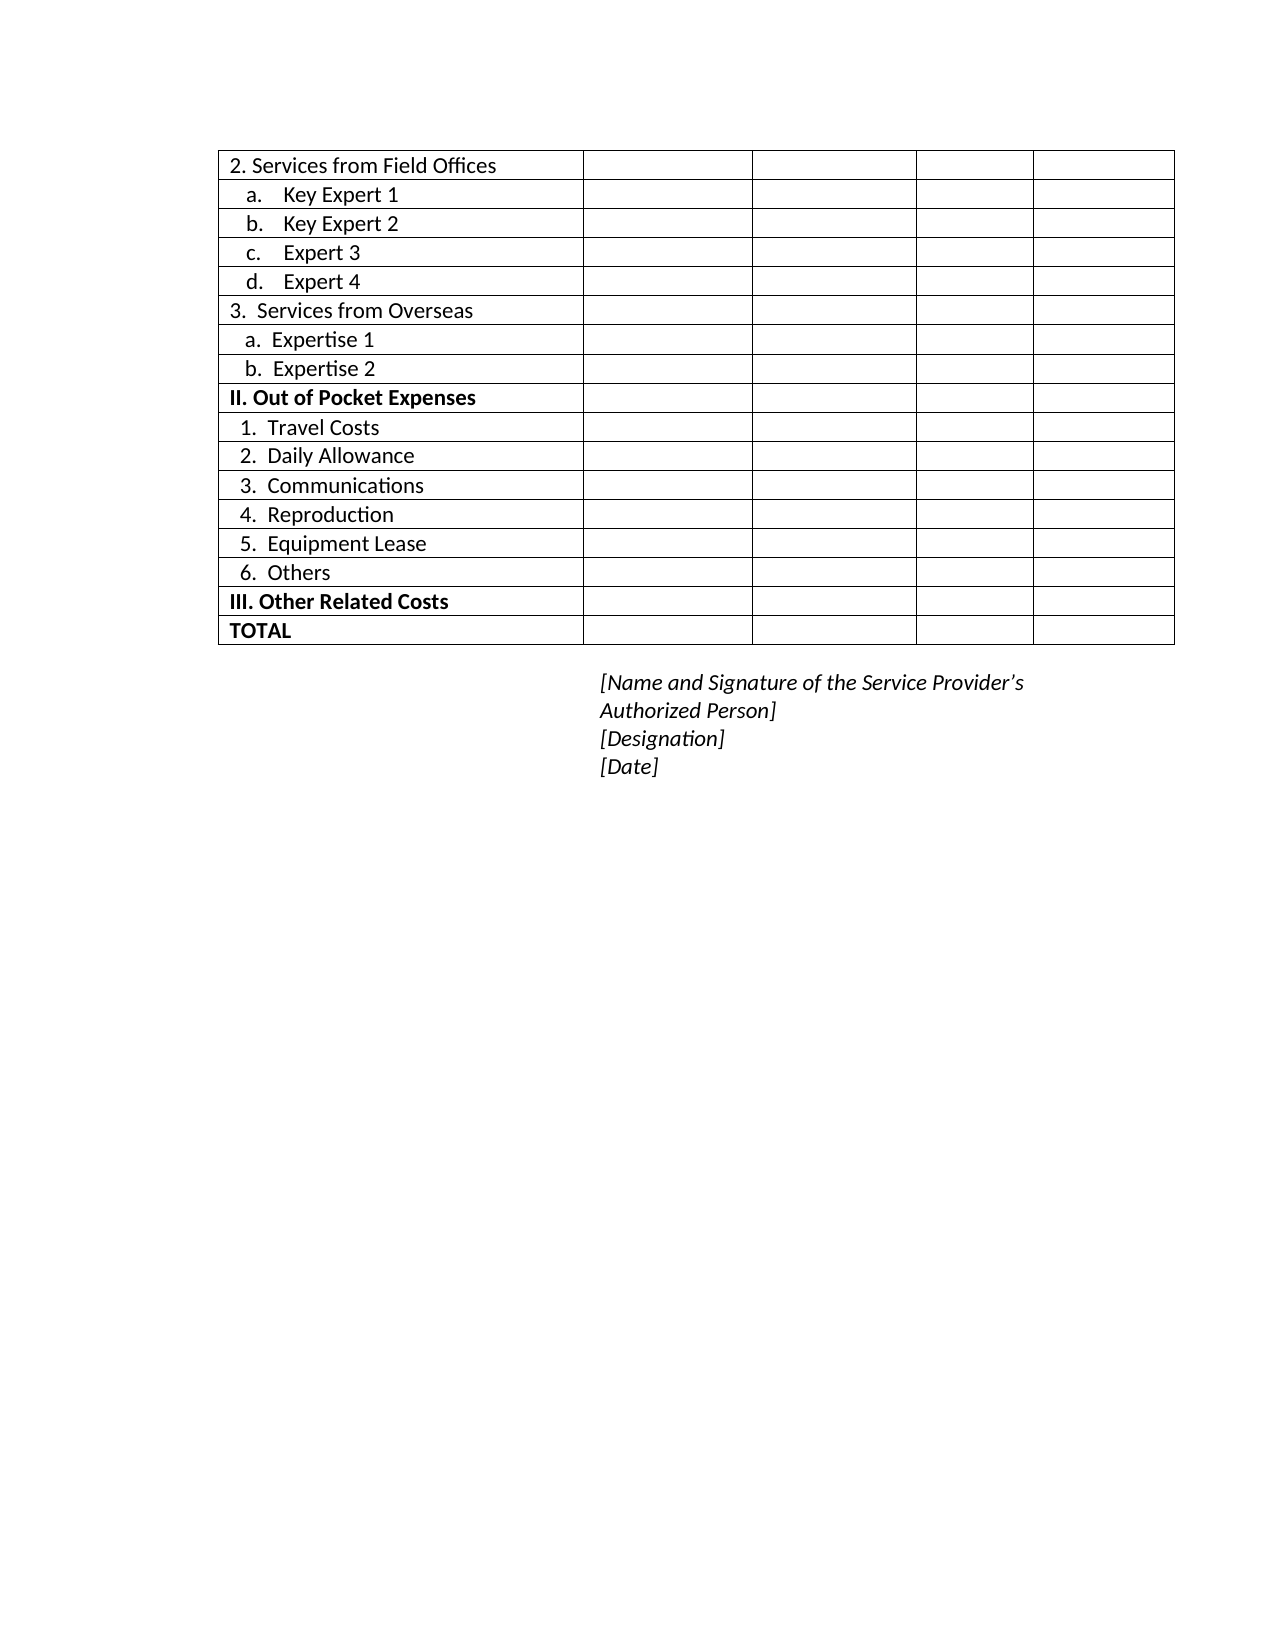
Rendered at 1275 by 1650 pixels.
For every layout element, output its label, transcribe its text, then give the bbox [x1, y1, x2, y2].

table_cell [753, 616, 916, 644]
table_cell Key Expert 2 [219, 209, 583, 237]
table_cell [584, 180, 752, 208]
table_cell [1034, 238, 1174, 266]
table_cell [917, 325, 1033, 353]
table_cell [584, 471, 752, 499]
table_cell [1034, 209, 1174, 237]
table_cell [917, 355, 1033, 382]
table_cell Key Expert 1 [219, 180, 583, 208]
table_cell [584, 151, 752, 179]
table_cell [1034, 616, 1174, 644]
table_cell a. Expertise 1 [219, 325, 583, 353]
table_cell [1034, 500, 1174, 528]
table_cell [753, 209, 916, 237]
table_cell [584, 355, 752, 382]
table_cell [753, 180, 916, 208]
table_cell [753, 529, 916, 557]
table_cell [917, 296, 1033, 324]
table_cell [753, 151, 916, 179]
table_cell [584, 325, 752, 353]
table_cell [1034, 180, 1174, 208]
table_cell III. Other Related Costs [219, 587, 583, 615]
table_cell [917, 587, 1033, 615]
table_cell [917, 267, 1033, 295]
table_cell [584, 238, 752, 266]
table_cell [753, 413, 916, 441]
table_cell [917, 442, 1033, 470]
table_cell [753, 558, 916, 586]
table_cell [584, 442, 752, 470]
table_cell Expert 3 [219, 238, 583, 266]
table_cell 2. Daily Allowance [219, 442, 583, 470]
table_cell [1034, 151, 1174, 179]
table_cell b. Expertise 2 [219, 355, 583, 382]
table_cell [917, 209, 1033, 237]
table_cell [1034, 384, 1174, 412]
table_cell [753, 500, 916, 528]
text [Date] [600, 752, 1125, 780]
table_cell 2. Services from Field Offices [219, 151, 583, 179]
table_cell [584, 296, 752, 324]
table_cell [917, 180, 1033, 208]
table_cell [584, 616, 752, 644]
table_cell [1034, 413, 1174, 441]
table_cell [753, 442, 916, 470]
table_cell [1034, 587, 1174, 615]
table_cell [917, 529, 1033, 557]
table_cell 6. Others [219, 558, 583, 586]
table_cell [753, 384, 916, 412]
table_cell TOTAL [219, 616, 583, 644]
table_cell 1. Travel Costs [219, 413, 583, 441]
table_cell 4. Reproduction [219, 500, 583, 528]
table_cell [1034, 471, 1174, 499]
table_cell [753, 355, 916, 382]
table_cell [917, 384, 1033, 412]
table_cell [1034, 529, 1174, 557]
table_cell 5. Equipment Lease [219, 529, 583, 557]
table_cell [917, 471, 1033, 499]
table_cell [584, 267, 752, 295]
table_cell [1034, 442, 1174, 470]
table_cell [917, 238, 1033, 266]
table_cell [753, 238, 916, 266]
table_cell 3. Services from Overseas [219, 296, 583, 324]
table_cell [917, 500, 1033, 528]
table_cell [753, 267, 916, 295]
table_cell [584, 558, 752, 586]
table_cell [1034, 267, 1174, 295]
table_cell [584, 500, 752, 528]
table_cell [584, 384, 752, 412]
text [Designation] [600, 724, 1125, 752]
table_cell [1034, 558, 1174, 586]
table_cell [584, 413, 752, 441]
table_cell [753, 325, 916, 353]
table_cell [584, 587, 752, 615]
table_cell [917, 151, 1033, 179]
table_cell [1034, 325, 1174, 353]
table_cell [753, 296, 916, 324]
table_cell [917, 558, 1033, 586]
table_cell [917, 616, 1033, 644]
table_cell II. Out of Pocket Expenses [219, 384, 583, 412]
table_cell [1034, 355, 1174, 382]
table_cell 3. Communications [219, 471, 583, 499]
table_cell [753, 471, 916, 499]
text [Name and Signature of the Service Provider’s Authorized Person] [600, 668, 1125, 724]
table_cell [753, 587, 916, 615]
table_cell [917, 413, 1033, 441]
table_cell [584, 209, 752, 237]
table_cell [1034, 296, 1174, 324]
table_cell Expert 4 [219, 267, 583, 295]
table_cell [584, 529, 752, 557]
